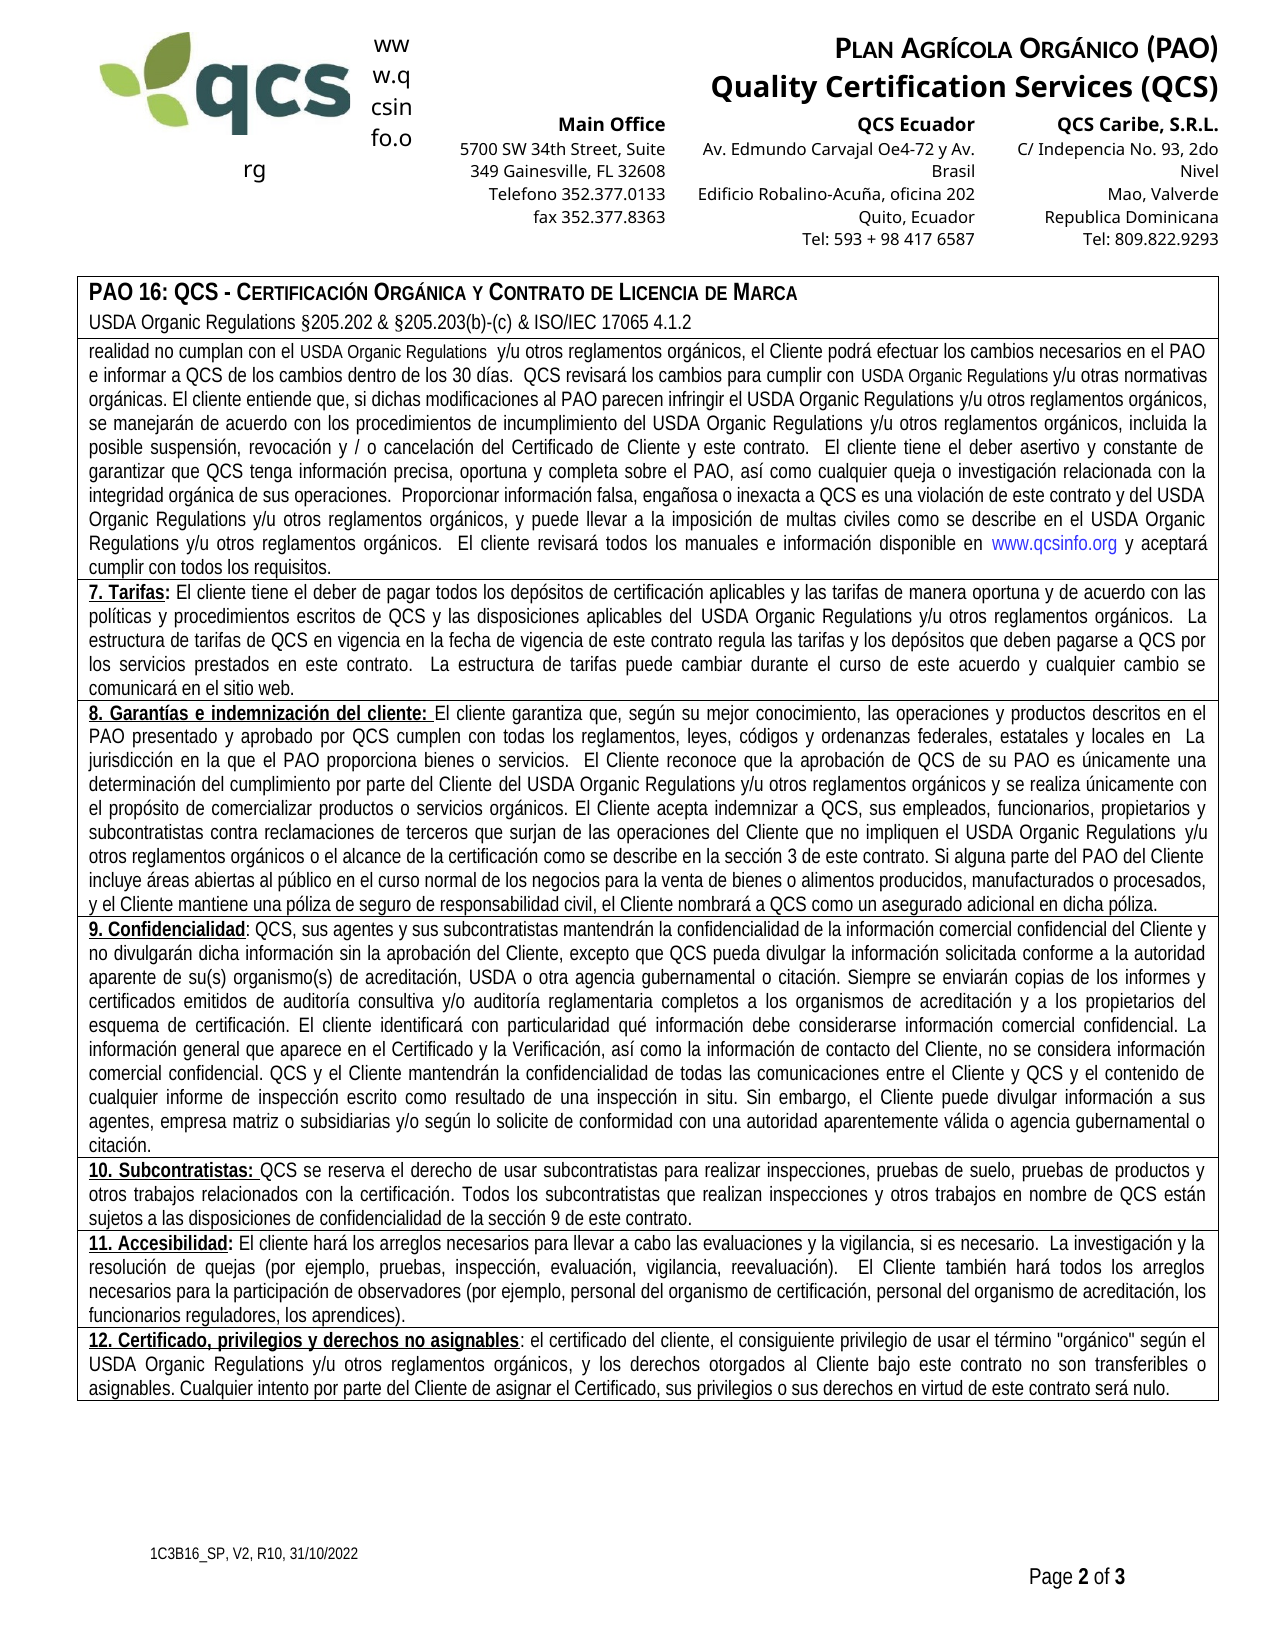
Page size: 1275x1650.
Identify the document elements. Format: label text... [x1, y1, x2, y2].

table_cell 10. Subcontratistas: QCS se reserva el derecho de usar subcontratistas para realizar inspecciones, pruebas de suelo, pruebas de productos y otros trabajos relacionados con la certificación. Todos los subcontratistas que realizan inspecciones y otros trabajos en nombre de QCS están sujetos a las disposiciones de confidencialidad de la sección 9 de este contrato. [78, 1158, 1218, 1230]
table_cell 7. Tarifas: El cliente tiene el deber de pagar todos los depósitos de certificación aplicables y las tarifas de manera oportuna y de acuerdo con las políticas y procedimientos escritos de QCS y las disposiciones aplicables del USDA Organic Regulations y/u otros reglamentos orgánicos. La estructura de tarifas de QCS en vigencia en la fecha de vigencia de este contrato regula las tarifas y los depósitos que deben pagarse a QCS por los servicios prestados en este contrato. La estructura de tarifas puede cambiar durante el curso de este acuerdo y cualquier cambio se comunicará en el sitio web. [78, 580, 1218, 699]
table_cell 11. Accesibilidad: El cliente hará los arreglos necesarios para llevar a cabo las evaluaciones y la vigilancia, si es necesario. La investigación y la resolución de quejas (por ejemplo, pruebas, inspección, evaluación, vigilancia, reevaluación). El Cliente también hará todos los arreglos necesarios para la participación de observadores (por ejemplo, personal del organismo de certificación, personal del organismo de acreditación, los funcionarios reguladores, los aprendices). [78, 1231, 1218, 1327]
table_header PAO 16: QCS - Certificación Orgánica y Contrato de Licencia de Marca USDA Organic Regulations §205.202 & §205.203(b)-(c) & ISO/IEC 17065 4.1.2 [78, 277, 1218, 338]
table_cell 9. Confidencialidad: QCS, sus agentes y sus subcontratistas mantendrán la confidencialidad de la información comercial confidencial del Cliente y no divulgarán dicha información sin la aprobación del Cliente, excepto que QCS pueda divulgar la información solicitada conforme a la autoridad aparente de su(s) organismo(s) de acreditación, USDA o otra agencia gubernamental o citación. Siempre se enviarán copias de los informes y certificados emitidos de auditoría consultiva y/o auditoría reglamentaria completos a los organismos de acreditación y a los propietarios del esquema de certificación. El cliente identificará con particularidad qué información debe considerarse información comercial confidencial. La información general que aparece en el Certificado y la Verificación, así como la información de contacto del Cliente, no se considera información comercial confidencial. QCS y el Cliente mantendrán la confidencialidad de todas las comunicaciones entre el Cliente y QCS y el contenido de cualquier informe de inspección escrito como resultado de una inspección in situ. Sin embargo, el Cliente puede divulgar información a sus agentes, empresa matriz o subsidiarias y/o según lo solicite de conformidad con una autoridad aparentemente válida o agencia gubernamental o citación. [78, 917, 1218, 1157]
picture [99, 32, 351, 135]
table_cell 8. Garantías e indemnización del cliente: El cliente garantiza que, según su mejor conocimiento, las operaciones y productos descritos en el PAO presentado y aprobado por QCS cumplen con todas los reglamentos, leyes, códigos y ordenanzas federales, estatales y locales en La jurisdicción en la que el PAO proporciona bienes o servicios. El Cliente reconoce que la aprobación de QCS de su PAO es únicamente una determinación del cumplimiento por parte del Cliente del USDA Organic Regulations y/u otros reglamentos orgánicos y se realiza únicamente con el propósito de comercializar productos o servicios orgánicos. El Cliente acepta indemnizar a QCS, sus empleados, funcionarios, propietarios y subcontratistas contra reclamaciones de terceros que surjan de las operaciones del Cliente que no impliquen el USDA Organic Regulations y/u otros reglamentos orgánicos o el alcance de la certificación como se describe en la sección 3 de este contrato. Si alguna parte del PAO del Cliente incluye áreas abiertas al público en el curso normal de los negocios para la venta de bienes o alimentos producidos, manufacturados o procesados, y el Cliente mantiene una póliza de seguro de responsabilidad civil, el Cliente nombrará a QCS como un asegurado adicional en dicha póliza. [78, 701, 1218, 916]
table_cell 12. Certificado, privilegios y derechos no asignables: el certificado del cliente, el consiguiente privilegio de usar el término "orgánico" según el USDA Organic Regulations y/u otros reglamentos orgánicos, y los derechos otorgados al Cliente bajo este contrato no son transferibles o asignables. Cualquier intento por parte del Cliente de asignar el Certificado, sus privilegios o sus derechos en virtud de este contrato será nulo. [78, 1328, 1218, 1399]
